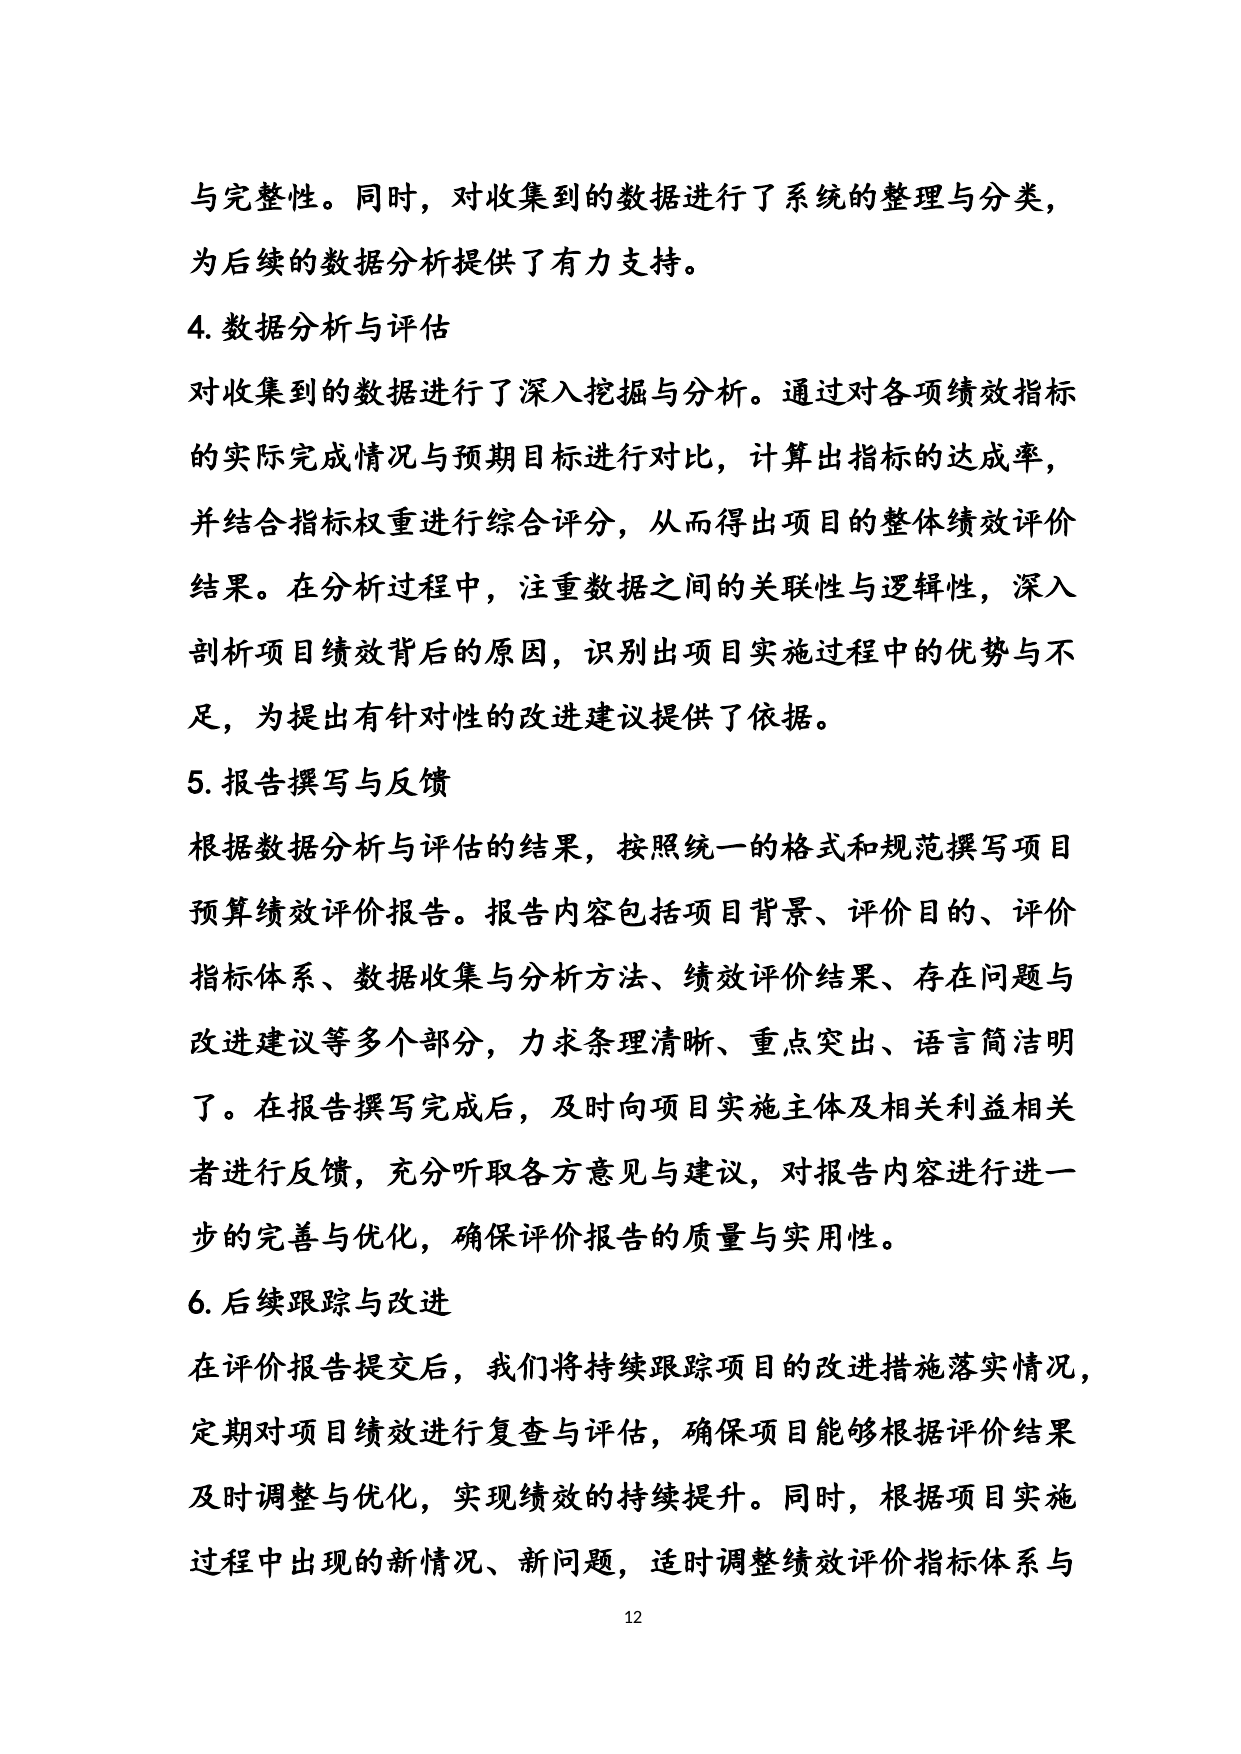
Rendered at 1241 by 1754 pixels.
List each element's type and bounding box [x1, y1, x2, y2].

text [187, 162, 1078, 1592]
